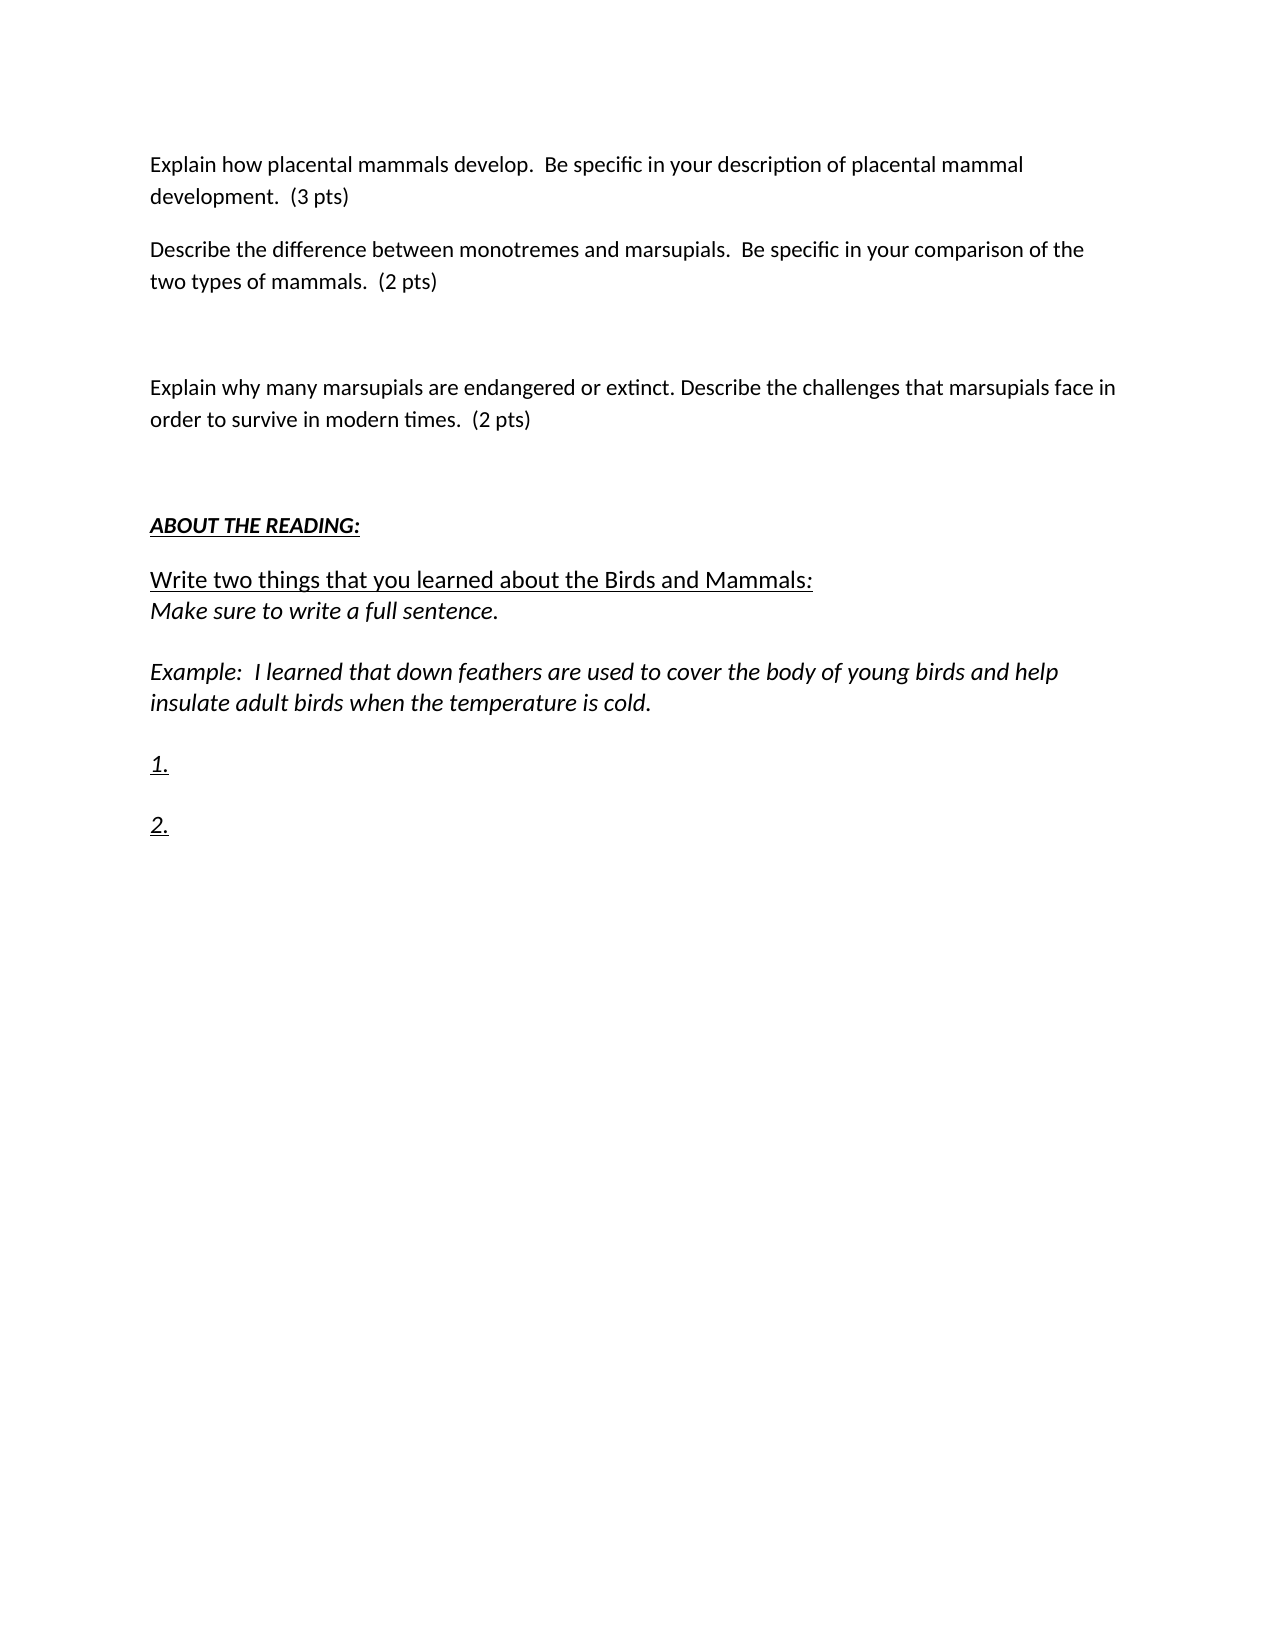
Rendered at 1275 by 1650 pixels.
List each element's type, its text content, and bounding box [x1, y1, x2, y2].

text Example: I learned that down feathers are used to cover the body of young birds and help insulate adult birds when the temperature is cold. [150, 656, 1125, 717]
text Write two things that you learned about the Birds and Mammals: [150, 565, 1125, 595]
text Describe the difference between monotremes and marsupials. Be specific in your comparison of the two types of mammals. (2 pts) [150, 235, 1125, 295]
text Make sure to write a full sentence. [150, 595, 1125, 626]
text 2. [150, 809, 1125, 839]
text Explain why many marsupials are endangered or extinct. Describe the challenges that marsupials face in order to survive in modern times. (2 pts) [150, 373, 1125, 434]
text Explain how placental mammals develop. Be specific in your description of placental mammal development. (3 pts) [150, 150, 1125, 210]
text ABOUT THE READING: [150, 512, 1125, 540]
text 1. [150, 748, 1125, 778]
